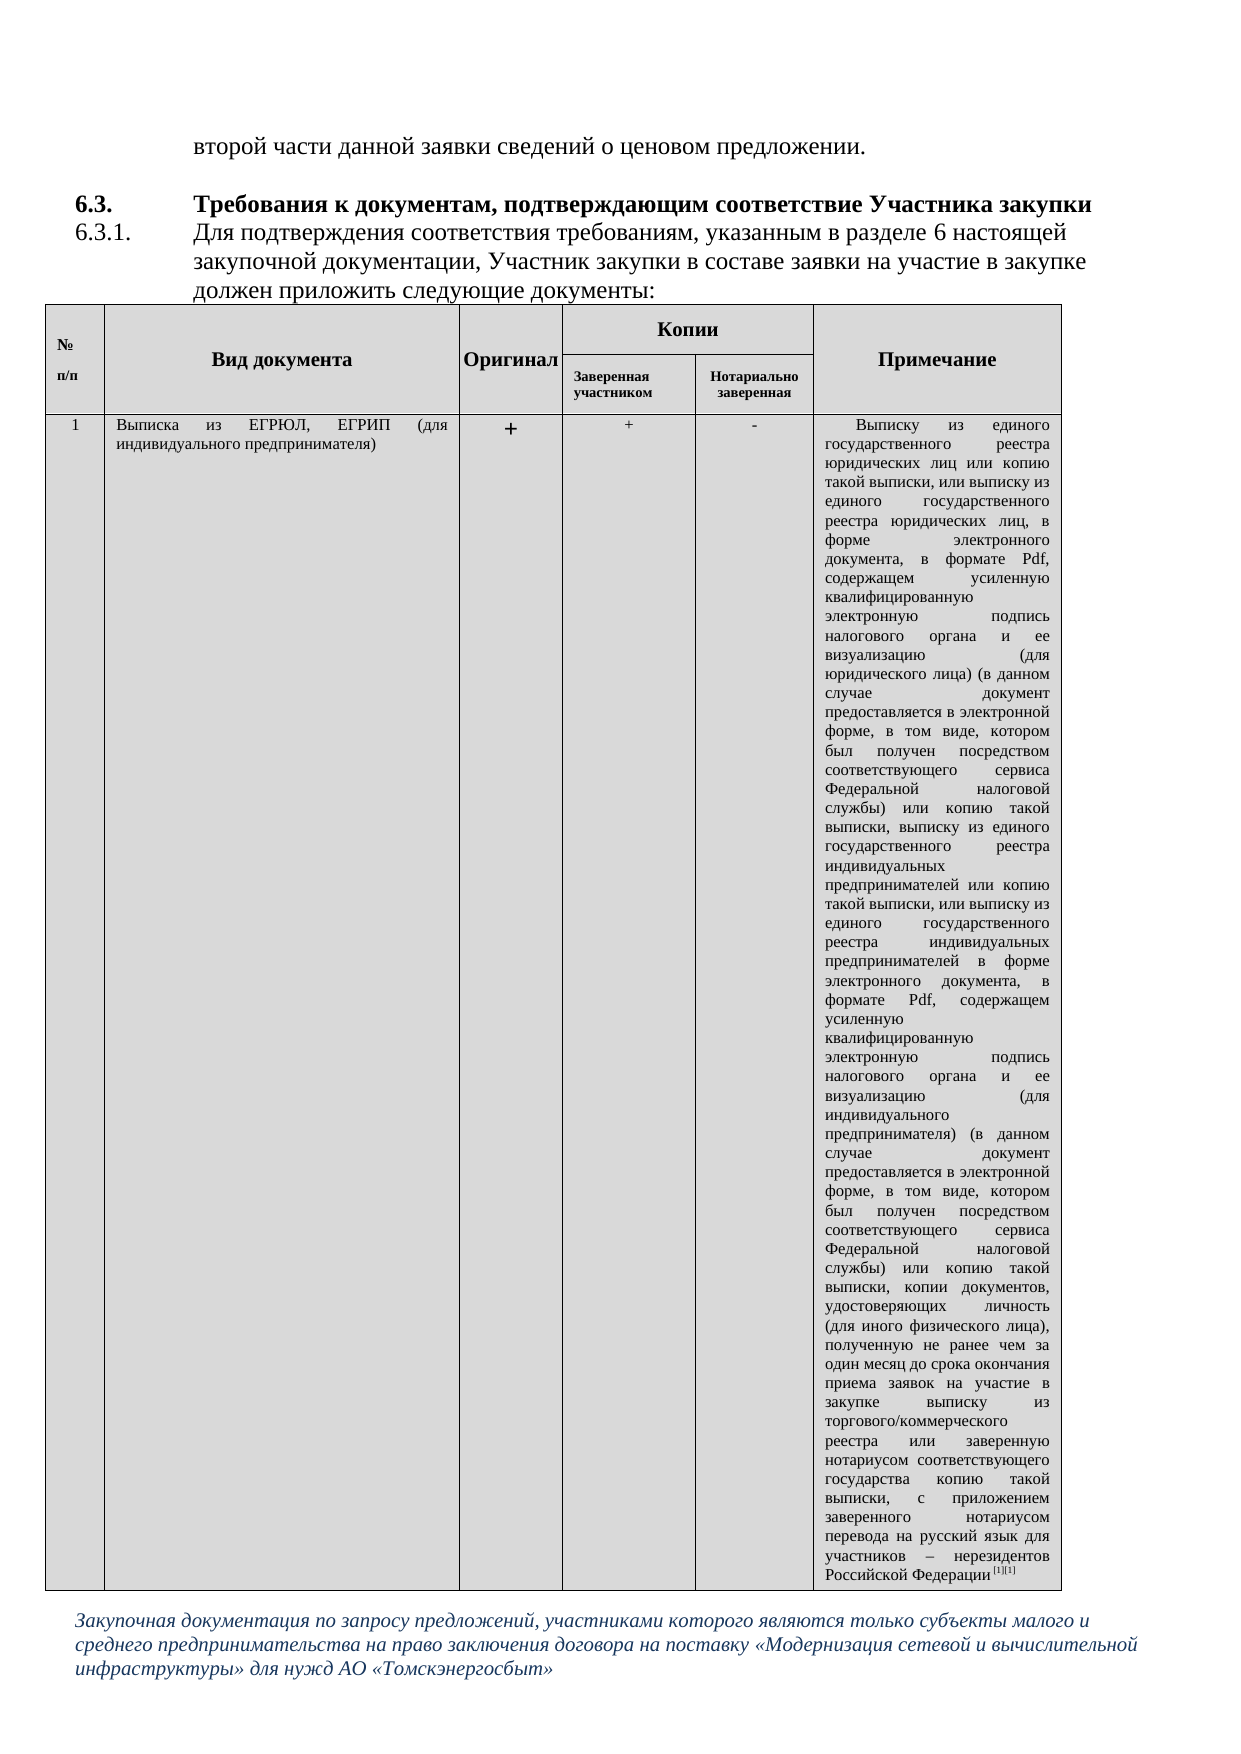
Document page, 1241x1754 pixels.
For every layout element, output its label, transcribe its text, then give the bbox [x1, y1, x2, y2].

table_cell Выписка из ЕГРЮЛ, ЕГРИП (для индивидуального предпринимателя) [105, 415, 459, 1590]
table_header № п/п [46, 305, 104, 413]
table_header Копии [563, 305, 813, 354]
table_cell - [696, 415, 813, 1590]
table_cell Нотариально заверенная [696, 355, 813, 413]
table_header Вид документа [105, 305, 459, 413]
table_cell Выписку из единого государственного реестра юридических лиц или копию такой выписки, или выписку из единого государственного реестра юридических лиц, в форме электронного документа, в формате Pdf, содержащем усиленную квалифицированную электронную подпись налогового органа и ее визуализацию (для юридического лица) (в данном случае документ предоставляется в электронной форме, в том виде, котором был получен посредством соответствующего сервиса Федеральной налоговой службы) или копию такой выписки, выписку из единого государственного реестра индивидуальных предпринимателей или копию такой выписки, или выписку из единого государственного реестра индивидуальных предпринимателей в форме электронного документа, в формате Pdf, содержащем усиленную квалифицированную электронную подпись налогового органа и ее визуализацию (для индивидуального предпринимателя) (в данном случае документ предоставляется в электронной форме, в том виде, котором был получен посредством соответствующего сервиса Федеральной налоговой службы) или копию такой выписки, копии документов, удостоверяющих личность (для иного физического лица), полученную не ранее чем за один месяц до срока окончания приема заявок на участие в закупке выписку из торгового/коммерческого реестра или заверенную нотариусом соответствующего государства копию такой выписки, с приложением заверенного нотариусом перевода на русский язык для участников – нерезидентов Российской Федерации [1] [814, 415, 1061, 1590]
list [75, 131, 1165, 160]
table_header Примечание [814, 305, 1061, 413]
table_cell + [563, 415, 695, 1590]
list Для подтверждения соответствия требованиям, указанным в разделе 6 настоящей закупочной документации, Участник закупки в составе заявки на участие в закупке должен приложить следующие документы: [75, 217, 1165, 304]
table_header Оригинал [460, 305, 562, 413]
list Требования к документам, подтверждающим соответствие Участника закупки [75, 189, 1165, 217]
table_cell + [460, 415, 562, 1590]
table_cell Заверенная участником [563, 355, 695, 413]
table_cell 1 [46, 415, 104, 1590]
